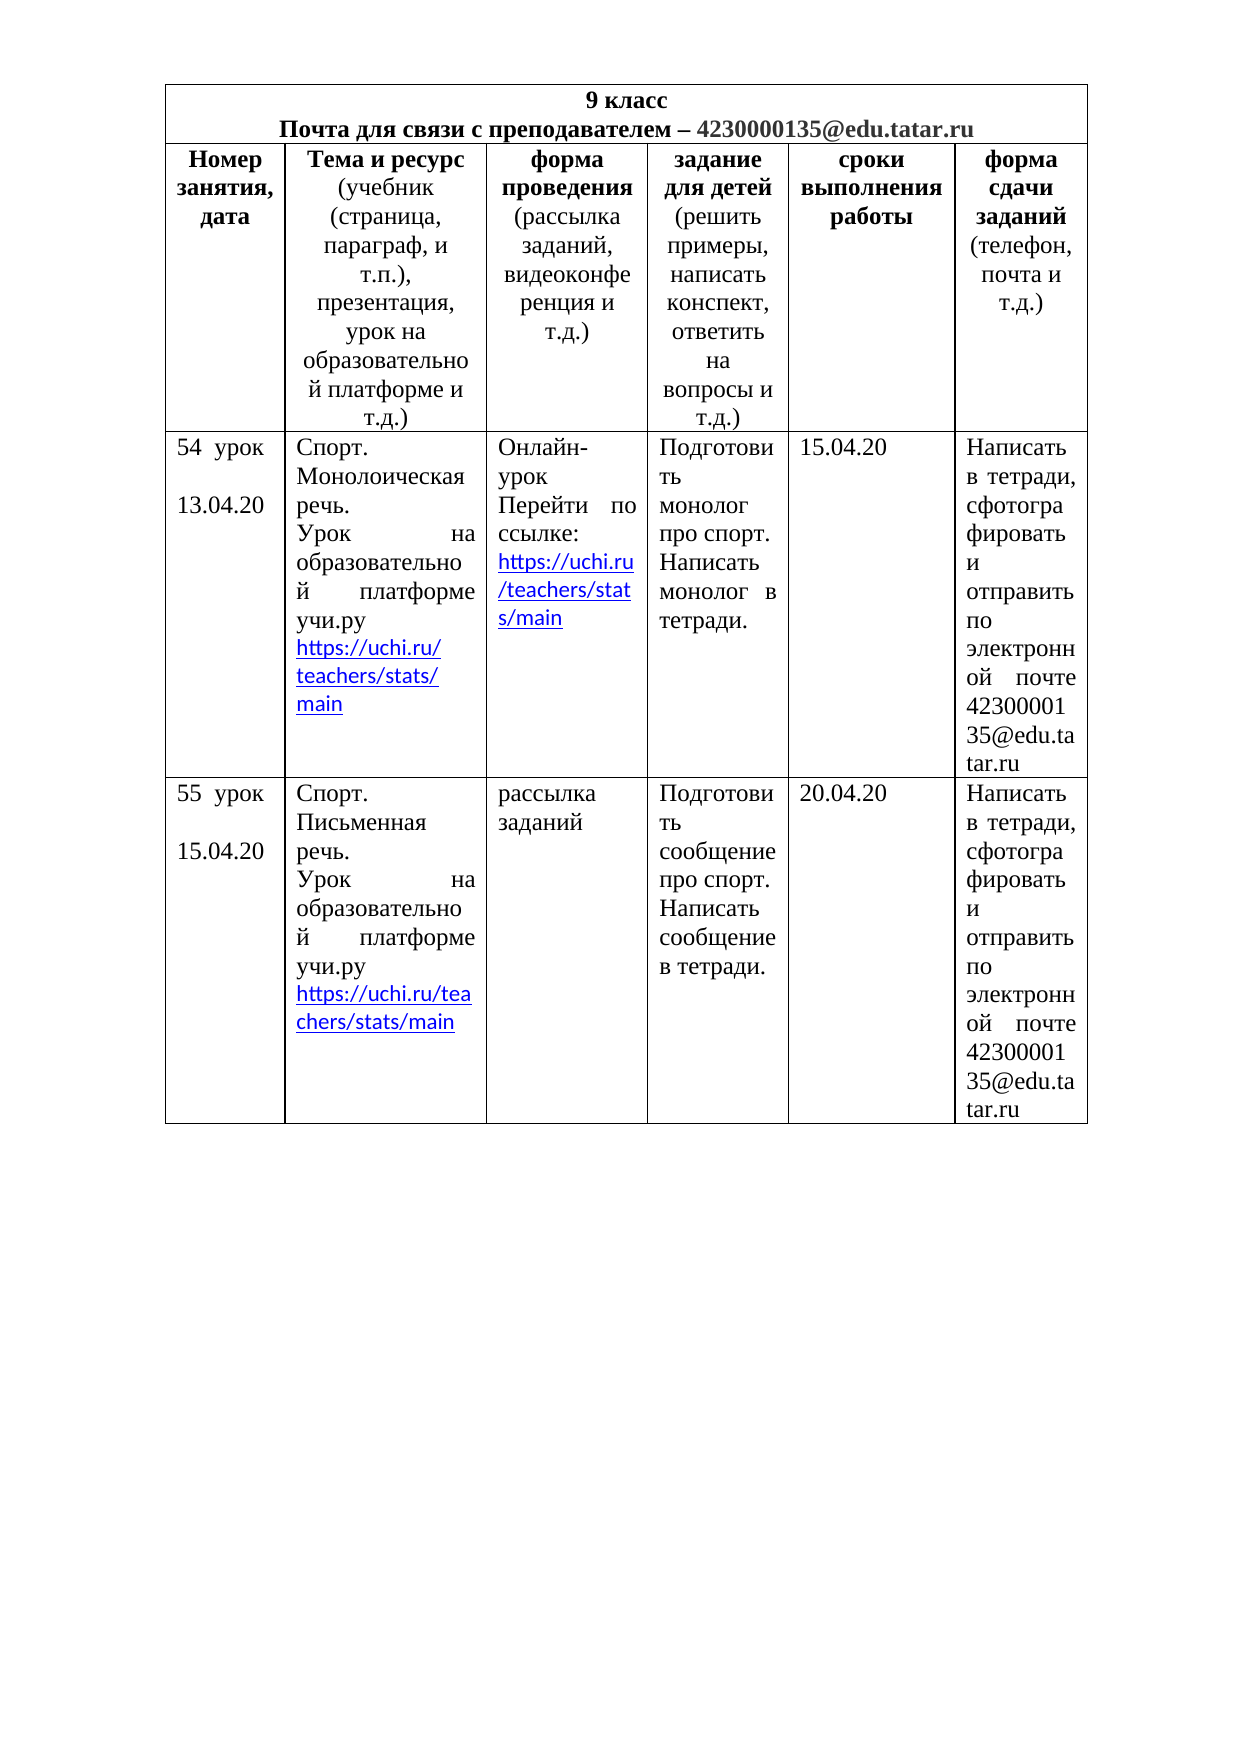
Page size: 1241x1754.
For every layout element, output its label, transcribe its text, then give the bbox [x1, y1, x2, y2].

table_cell форма сдачи заданий (телефон, почта и т.д.) [956, 144, 1087, 431]
table_cell форма проведения (рассылка заданий, видеоконференция и т.д.) [487, 144, 647, 431]
table_cell 20.04.20 [789, 778, 954, 1123]
table_cell сроки выполнения работы [789, 144, 954, 431]
table_cell 55 урок 15.04.20 [166, 778, 284, 1123]
table_cell Написать в тетради, сфотографировать и отправить по электронной почте 4230000135@edu.tatar.ru [956, 778, 1087, 1123]
table_cell Подготовить монолог про спорт. Написать монолог в тетради. [648, 432, 788, 777]
table_cell 54 урок 13.04.20 [166, 432, 284, 777]
table_cell Спорт. Монолоическая речь. Урок на образовательной платформе учи.ру https://uchi.ru/teachers/stats/main [286, 432, 486, 777]
table_cell Спорт. Письменная речь. Урок на образовательной платформе учи.ру https://uchi.ru/teachers/stats/main [286, 778, 486, 1123]
table_cell Написать в тетради, сфотографировать и отправить по электронной почте 4230000135@edu.tatar.ru [956, 432, 1087, 777]
table_cell Номер занятия, дата [166, 144, 284, 431]
table_cell Тема и ресурс (учебник (страница, параграф, и т.п.), презентация, урок на образовательной платформе и т.д.) [286, 144, 486, 431]
table_cell 15.04.20 [789, 432, 954, 777]
table_header 9 класс Почта для связи с преподавателем – 4230000135@edu.tatar.ru [166, 85, 1087, 143]
table_cell рассылка заданий [487, 778, 647, 1123]
table_cell Онлайн-урок Перейти по ссылке: https://uchi.ru/teachers/stats/main [487, 432, 647, 777]
table_cell задание для детей (решить примеры, написать конспект, ответить на вопросы и т.д.) [648, 144, 788, 431]
table_cell Подготовить сообщение про спорт. Написать сообщение в тетради. [648, 778, 788, 1123]
